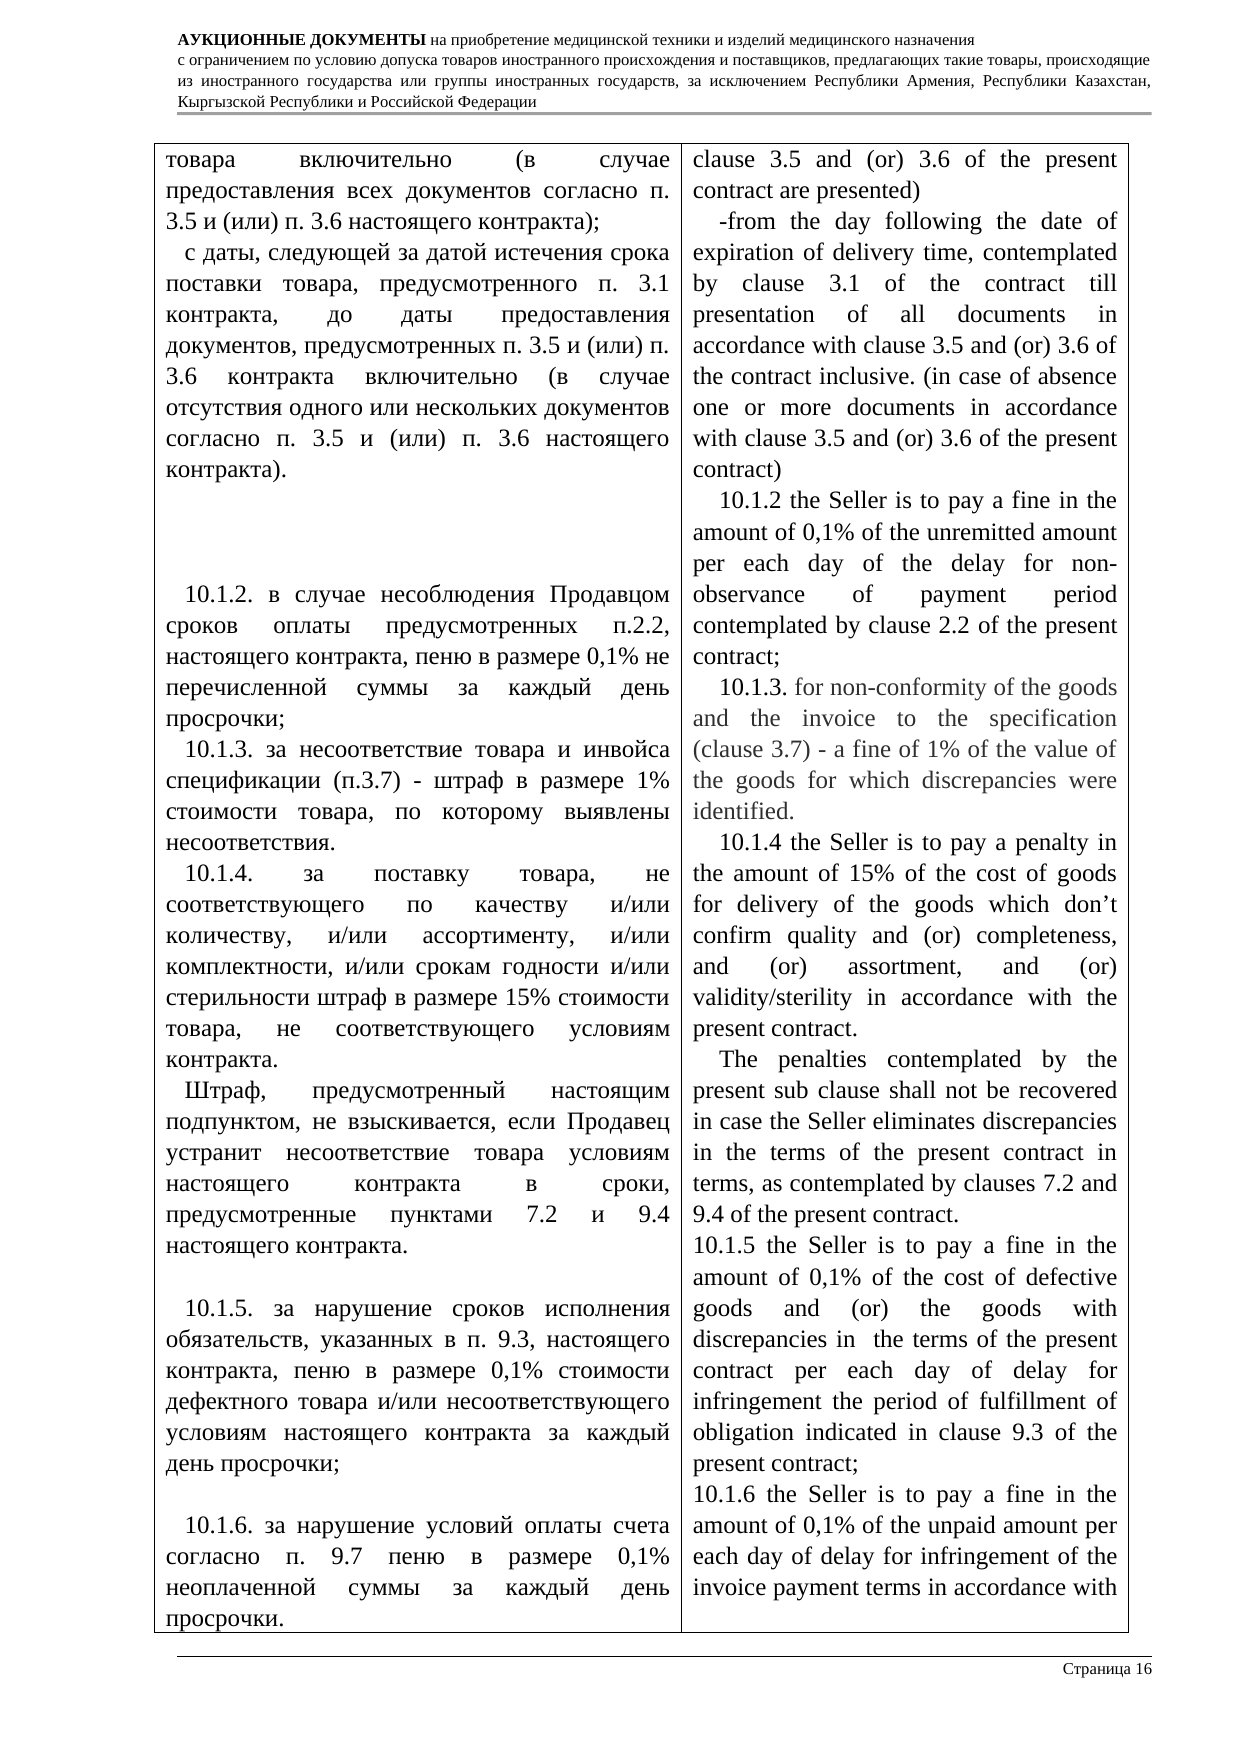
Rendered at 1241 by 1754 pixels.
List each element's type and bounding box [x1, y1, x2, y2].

table_header [155, 144, 681, 1632]
table_header [682, 144, 1128, 1632]
